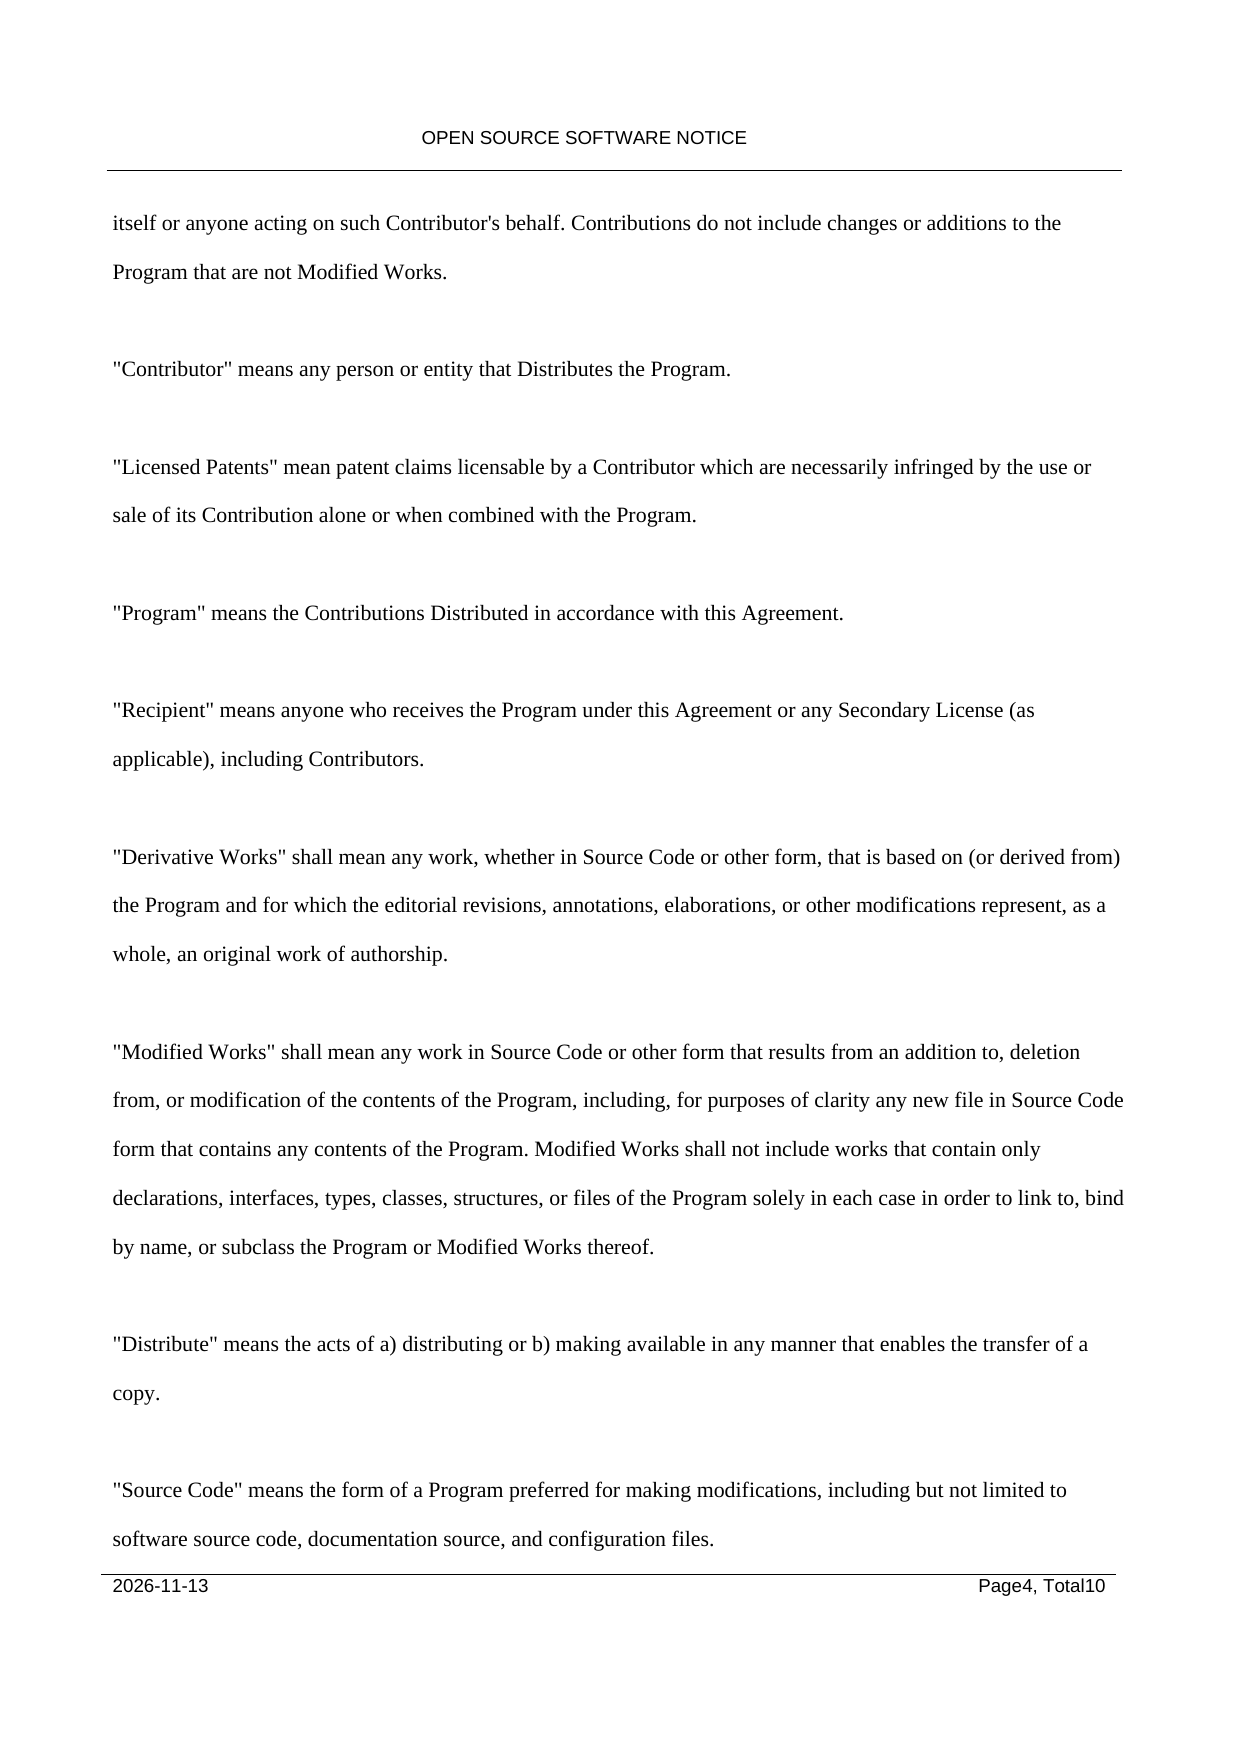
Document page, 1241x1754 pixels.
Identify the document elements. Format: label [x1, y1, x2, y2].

text [112, 206, 1128, 1555]
